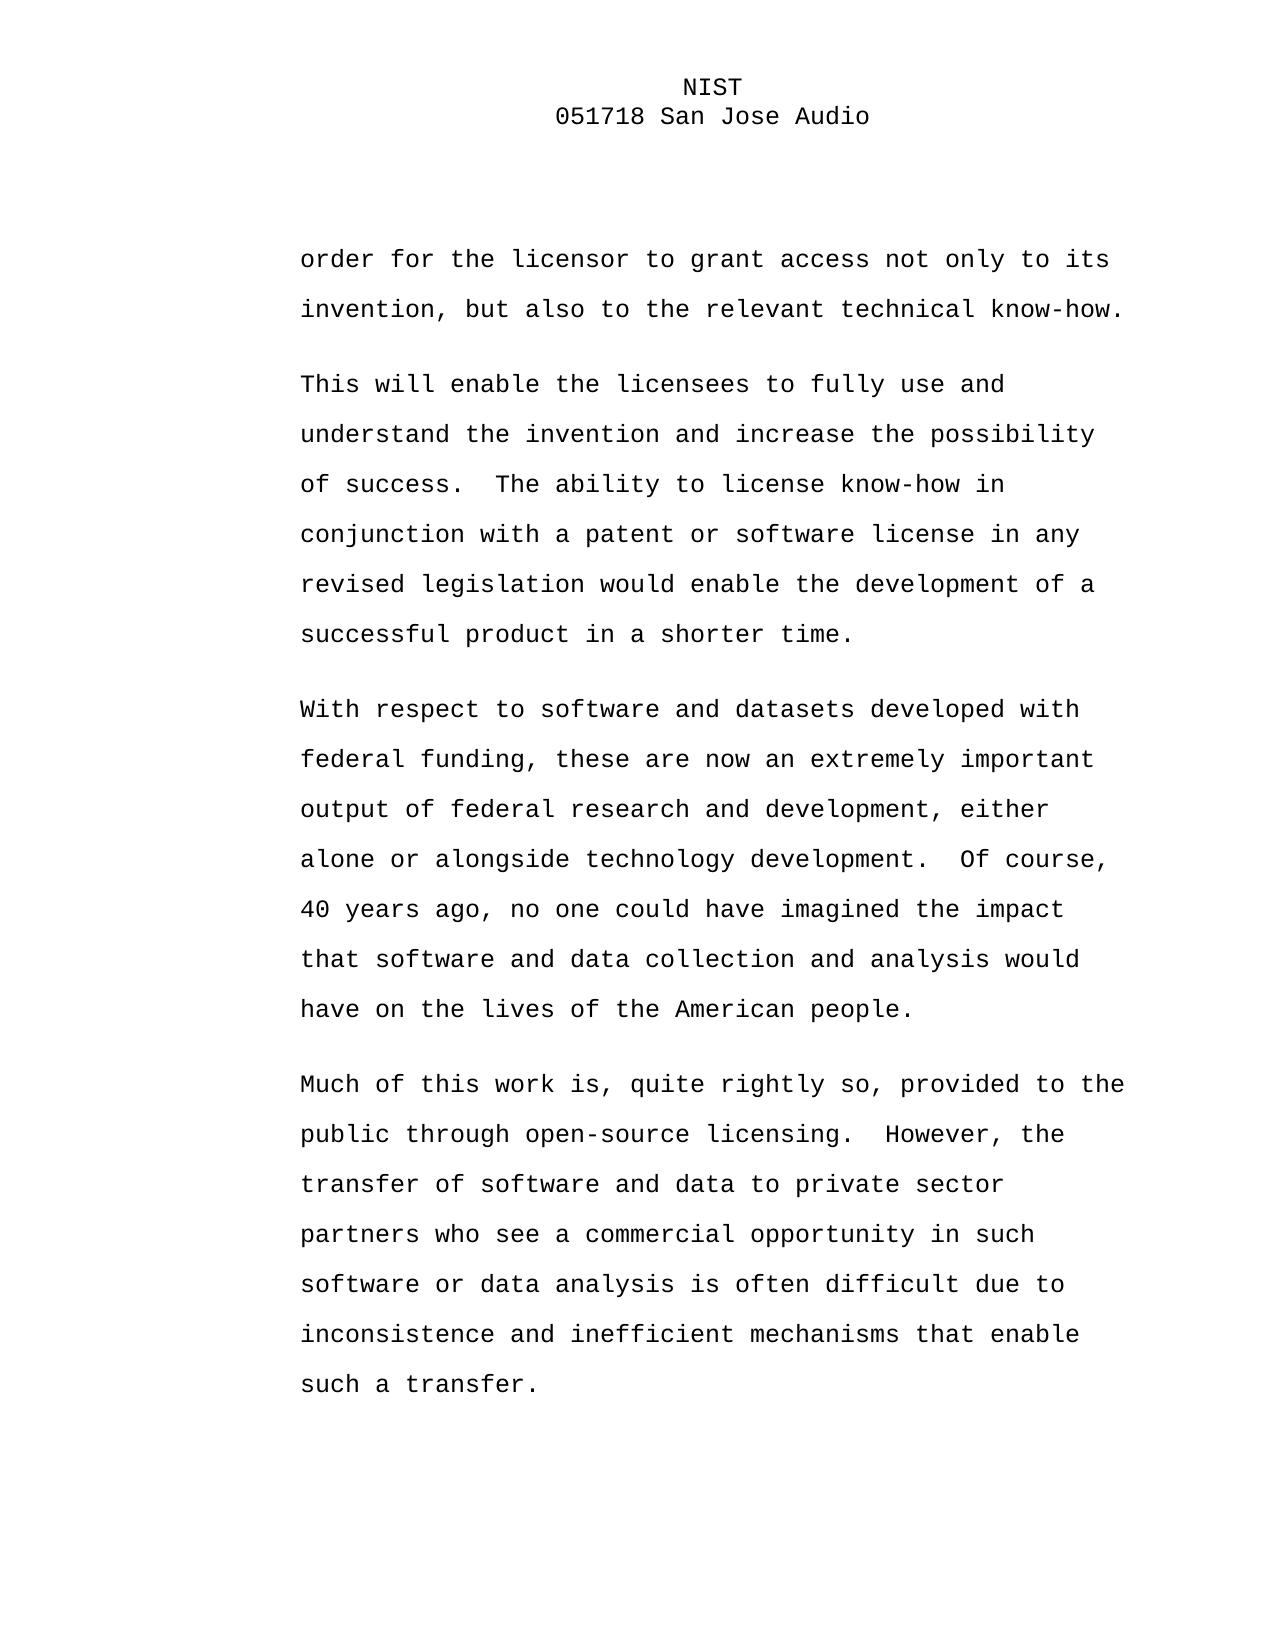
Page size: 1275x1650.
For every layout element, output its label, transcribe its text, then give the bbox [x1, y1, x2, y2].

text With respect to software and datasets developed with federal funding, these are now an extremely important output of federal research and development, either alone or alongside technology development. Of course, 40 years ago, no one could have imagined the impact that software and data collection and analysis would have on the lives of the American people. [75, 675, 1125, 1025]
text Much of this work is, quite rightly so, provided to the public through open-source licensing. However, the transfer of software and data to private sector partners who see a commercial opportunity in such software or data analysis is often difficult due to inconsistence and inefficient mechanisms that enable such a transfer. [75, 1050, 1125, 1400]
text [75, 225, 1125, 325]
text This will enable the licensees to fully use and understand the invention and increase the possibility of success. The ability to license know-how in conjunction with a patent or software license in any revised legislation would enable the development of a successful product in a shorter time. [75, 350, 1125, 650]
